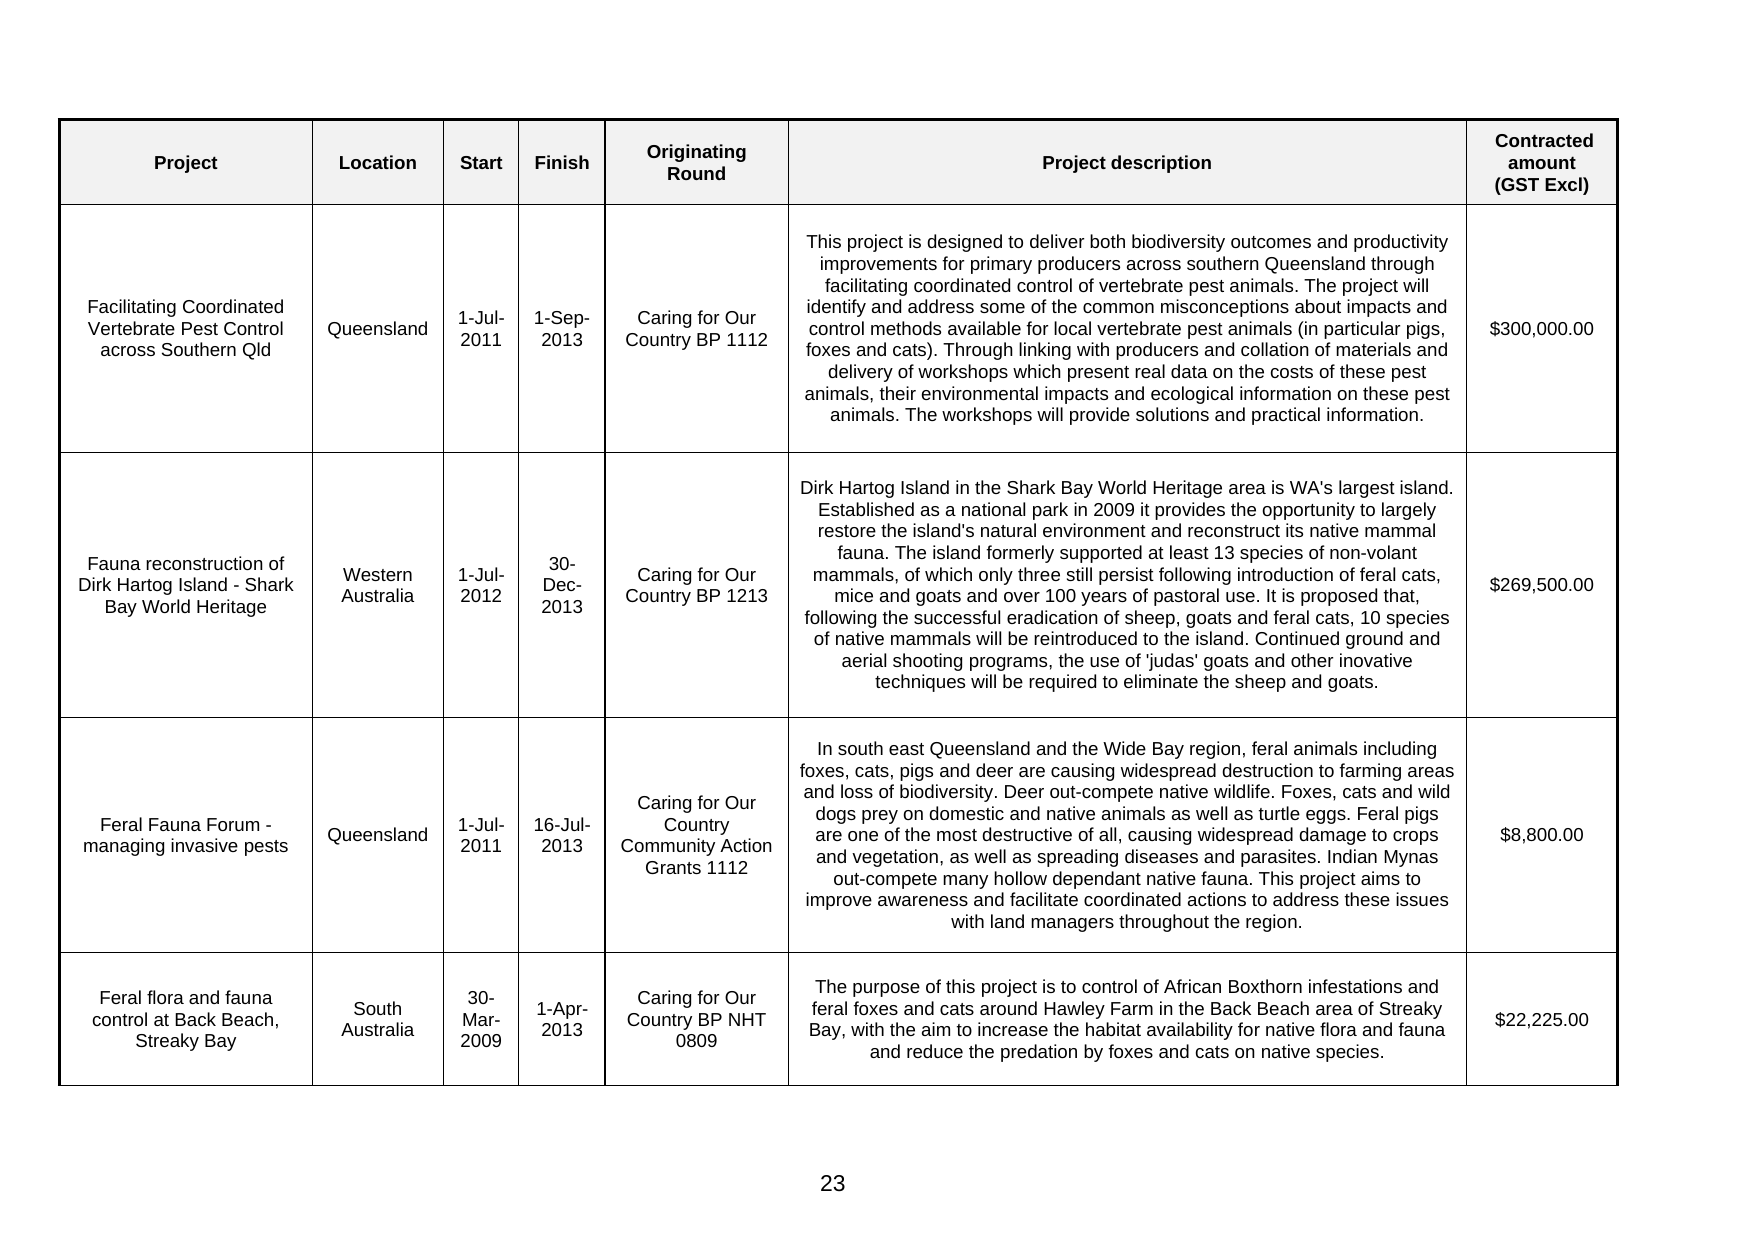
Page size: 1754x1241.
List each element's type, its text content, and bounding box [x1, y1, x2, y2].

table_cell Feral flora and fauna control at Back Beach, Streaky Bay [61, 953, 312, 1085]
table_cell In south east Queensland and the Wide Bay region, feral animals including foxes, cats, pigs and deer are causing widespread destruction to farming areas and loss of biodiversity. Deer out-compete native wildlife. Foxes, cats and wild dogs prey on domestic and native animals as well as turtle eggs. Feral pigs are one of the most destructive of all, causing widespread damage to crops and vegetation, as well as spreading diseases and parasites. Indian Mynas out-compete many hollow dependant native fauna. This project aims to improve awareness and facilitate coordinated actions to address these issues with land managers throughout the region. [789, 718, 1466, 952]
table_cell 1-Jul-2011 [444, 205, 518, 452]
table_cell Caring for Our Country BP 1213 [606, 453, 788, 717]
table_cell Feral Fauna Forum - managing invasive pests [61, 718, 312, 952]
table_cell 1-Sep-2013 [519, 205, 604, 452]
table_cell Caring for Our Country BP 1112 [606, 205, 788, 452]
table_cell Fauna reconstruction of Dirk Hartog Island - Shark Bay World Heritage [61, 453, 312, 717]
table_cell $300,000.00 [1467, 205, 1616, 452]
table_cell Queensland [313, 718, 443, 952]
table_cell Caring for Our Country Community Action Grants 1112 [606, 718, 788, 952]
table_header Contracted amount (GST Excl) [1467, 121, 1616, 204]
table_cell 1-Jul-2011 [444, 718, 518, 952]
table_cell $8,800.00 [1467, 718, 1616, 952]
table_cell $269,500.00 [1467, 453, 1616, 717]
table_cell Western Australia [313, 453, 443, 717]
table_cell This project is designed to deliver both biodiversity outcomes and productivity improvements for primary producers across southern Queensland through facilitating coordinated control of vertebrate pest animals. The project will identify and address some of the common misconceptions about impacts and control methods available for local vertebrate pest animals (in particular pigs, foxes and cats). Through linking with producers and collation of materials and delivery of workshops which present real data on the costs of these pest animals, their environmental impacts and ecological information on these pest animals. The workshops will provide solutions and practical information. [789, 205, 1466, 452]
table_cell 1-Apr-2013 [519, 953, 604, 1085]
table_cell Facilitating Coordinated Vertebrate Pest Control across Southern Qld [61, 205, 312, 452]
table_cell Caring for Our Country BP NHT 0809 [606, 953, 788, 1085]
table_cell 30-Mar-2009 [444, 953, 518, 1085]
table_header Start [444, 121, 518, 204]
table_cell 1-Jul-2012 [444, 453, 518, 717]
table_cell Queensland [313, 205, 443, 452]
table_header Location [313, 121, 443, 204]
table_cell Dirk Hartog Island in the Shark Bay World Heritage area is WA's largest island. Established as a national park in 2009 it provides the opportunity to largely restore the island's natural environment and reconstruct its native mammal fauna. The island formerly supported at least 13 species of non-volant mammals, of which only three still persist following introduction of feral cats, mice and goats and over 100 years of pastoral use. It is proposed that, following the successful eradication of sheep, goats and feral cats, 10 species of native mammals will be reintroduced to the island. Continued ground and aerial shooting programs, the use of 'judas' goats and other inovative techniques will be required to eliminate the sheep and goats. [789, 453, 1466, 717]
table_cell 30-Dec-2013 [519, 453, 604, 717]
table_cell South Australia [313, 953, 443, 1085]
table_cell The purpose of this project is to control of African Boxthorn infestations and feral foxes and cats around Hawley Farm in the Back Beach area of Streaky Bay, with the aim to increase the habitat availability for native flora and fauna and reduce the predation by foxes and cats on native species. [789, 953, 1466, 1085]
table_cell 16-Jul-2013 [519, 718, 604, 952]
table_header Finish [519, 121, 604, 204]
table_header Project description [789, 121, 1466, 204]
table_header Originating Round [606, 121, 788, 204]
table_header Project [61, 121, 312, 204]
table_cell $22,225.00 [1467, 953, 1616, 1085]
